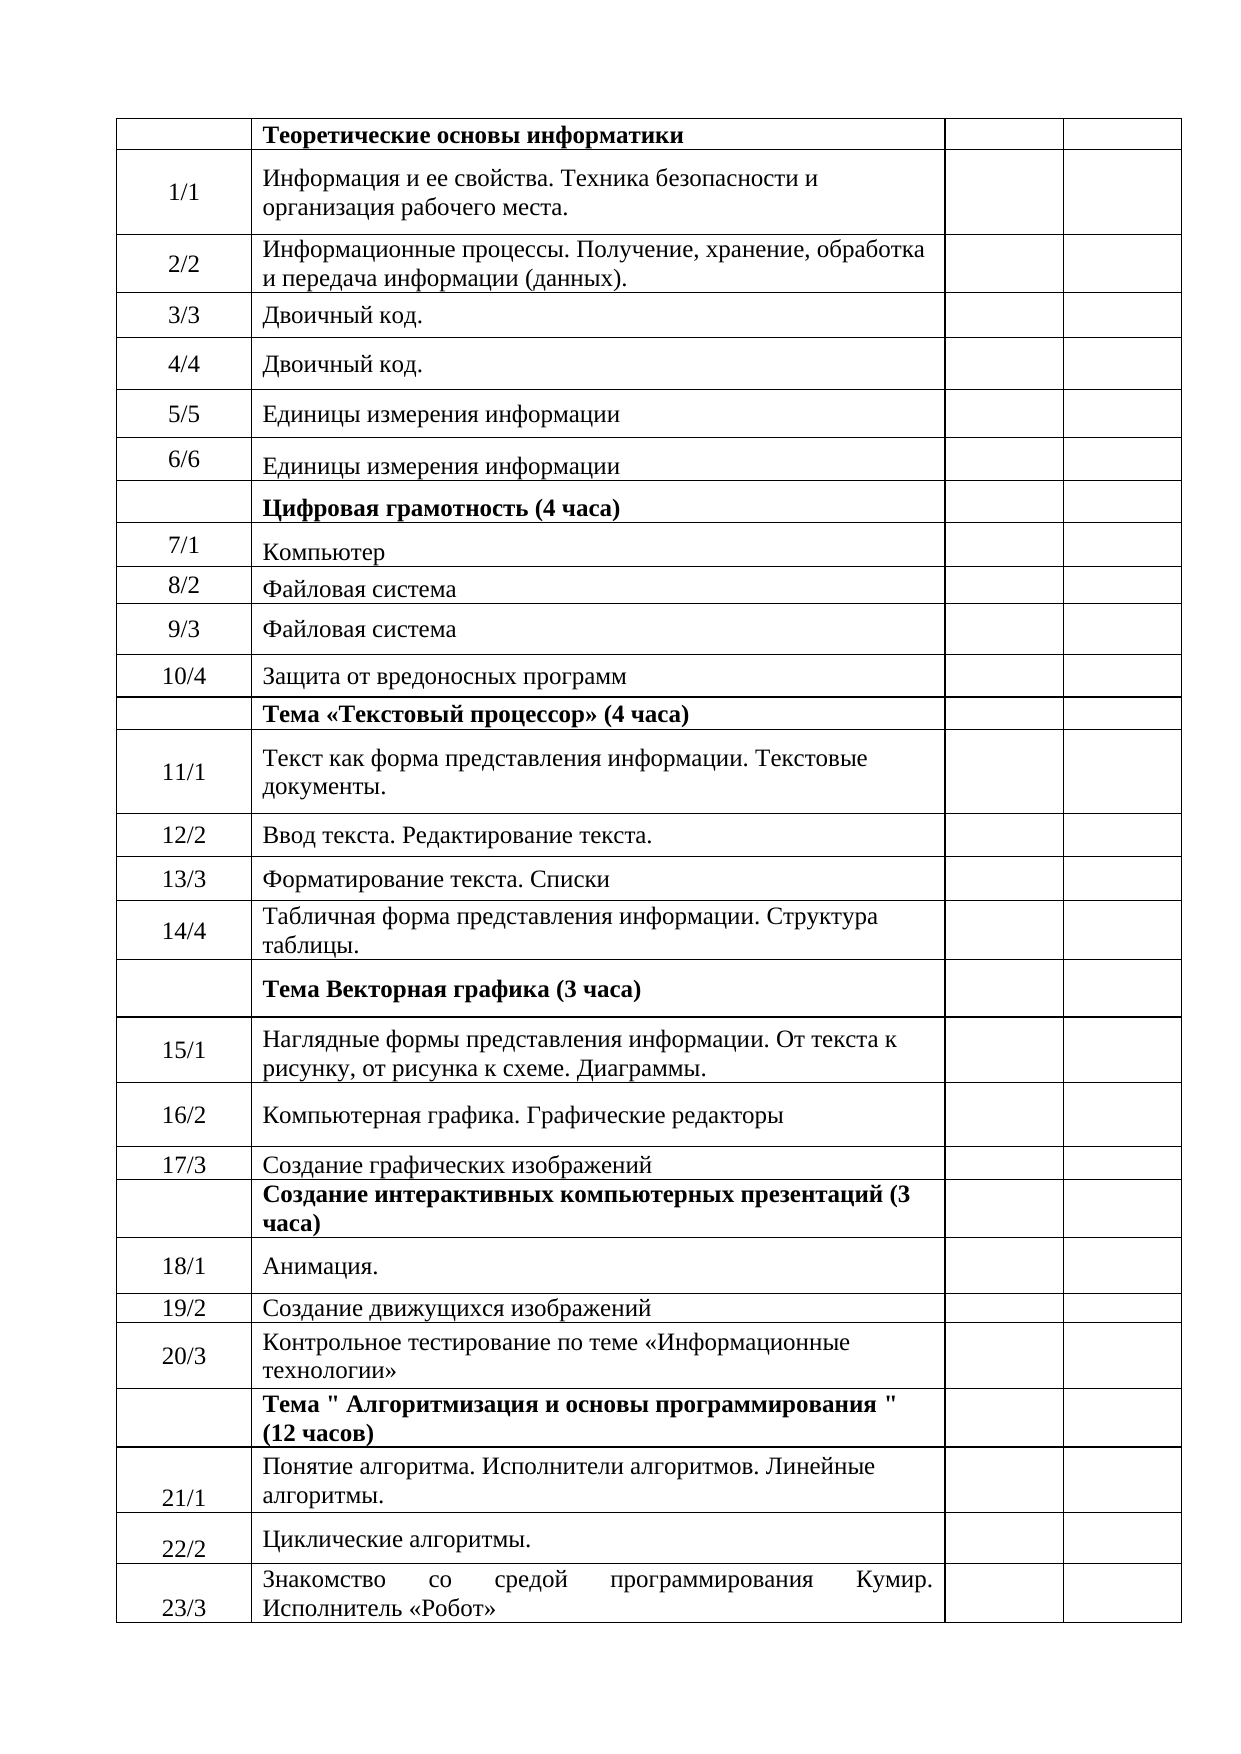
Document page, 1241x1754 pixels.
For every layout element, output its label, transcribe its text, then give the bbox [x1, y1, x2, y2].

table_cell Двоичный код. [252, 293, 944, 337]
table_cell [946, 1238, 1063, 1292]
table_cell [946, 338, 1063, 389]
table_cell [1064, 1083, 1181, 1146]
table_cell Единицы измерения информации [252, 438, 944, 479]
table_cell [946, 119, 1063, 149]
table_cell Файловая система [252, 604, 944, 654]
table_cell Понятие алгоритма. Исполнители алгоритмов. Линейные алгоритмы. [252, 1448, 944, 1512]
table_cell 20/3 [117, 1323, 251, 1388]
table_cell [1064, 338, 1181, 389]
table_cell [117, 1389, 251, 1446]
table_cell 10/4 [117, 655, 251, 696]
table_cell [1064, 604, 1181, 654]
table_cell 9/3 [117, 604, 251, 654]
table_cell Файловая система [252, 567, 944, 603]
table_cell [946, 604, 1063, 654]
table_cell [1064, 523, 1181, 566]
table_cell Компьютерная графика. Графические редакторы [252, 1083, 944, 1146]
table_cell [946, 1147, 1063, 1178]
table_cell [1064, 293, 1181, 337]
table_cell [117, 119, 251, 149]
table_cell [1064, 1389, 1181, 1446]
table_cell [1064, 481, 1181, 522]
table_cell Контрольное тестирование по теме «Информационные технологии» [252, 1323, 944, 1388]
table_cell Информация и ее свойства. Техника безопасности и организация рабочего места. [252, 150, 944, 233]
table_cell [1064, 655, 1181, 696]
table_cell Теоретические основы информатики [252, 119, 944, 149]
table_cell [946, 1018, 1063, 1082]
table_cell 19/2 [117, 1294, 251, 1322]
table_cell [117, 960, 251, 1016]
table_cell 22/2 [117, 1513, 251, 1563]
table_cell [946, 698, 1063, 729]
table_cell Циклические алгоритмы. [252, 1513, 944, 1563]
table_cell Тема «Текстовый процессор» (4 часа) [252, 698, 944, 729]
table_cell [1064, 1564, 1181, 1622]
table_cell [946, 150, 1063, 233]
table_cell [1064, 438, 1181, 479]
table_cell [946, 1448, 1063, 1512]
table_cell [1064, 150, 1181, 233]
table_cell [946, 655, 1063, 696]
table_cell [1064, 960, 1181, 1016]
table_cell Знакомство со средой программирования Кумир. Исполнитель «Робот» [252, 1564, 944, 1622]
table_cell [946, 1323, 1063, 1388]
table_cell [946, 1180, 1063, 1237]
table_cell Двоичный код. [252, 338, 944, 389]
table_cell Тема " Алгоритмизация и основы программирования " (12 часов) [252, 1389, 944, 1446]
table_cell [1064, 814, 1181, 856]
table_cell 8/2 [117, 567, 251, 603]
table_cell Цифровая грамотность (4 часа) [252, 481, 944, 522]
table_cell 23/3 [117, 1564, 251, 1622]
table_cell [946, 481, 1063, 522]
table_cell [1064, 119, 1181, 149]
table_cell 11/1 [117, 730, 251, 813]
table_cell [946, 1389, 1063, 1446]
table_cell Наглядные формы представления информации. От текста к рисунку, от рисунка к схеме. Диаграммы. [252, 1018, 944, 1082]
table_cell 2/2 [117, 235, 251, 292]
table_cell [1064, 1238, 1181, 1292]
table_cell Создание движущихся изображений [252, 1294, 944, 1322]
table_cell [1064, 901, 1181, 959]
table_cell [117, 1180, 251, 1237]
table_cell Создание интерактивных компьютерных презентаций (3 часа) [252, 1180, 944, 1237]
table_cell [946, 901, 1063, 959]
table_cell [946, 235, 1063, 292]
table_cell Создание графических изображений [252, 1147, 944, 1178]
table_cell 6/6 [117, 438, 251, 479]
table_cell [1064, 567, 1181, 603]
table_cell [1064, 1018, 1181, 1082]
table_cell [117, 481, 251, 522]
table_cell [946, 438, 1063, 479]
table_cell [1064, 698, 1181, 729]
table_cell Защита от вредоносных программ [252, 655, 944, 696]
table_cell 15/1 [117, 1018, 251, 1082]
table_cell [946, 567, 1063, 603]
table_cell Анимация. [252, 1238, 944, 1292]
table_cell [1064, 1513, 1181, 1563]
table_cell [946, 1513, 1063, 1563]
table_cell 12/2 [117, 814, 251, 856]
table_cell [946, 293, 1063, 337]
table_cell 14/4 [117, 901, 251, 959]
table_cell 1/1 [117, 150, 251, 233]
table_cell [1064, 857, 1181, 900]
table_cell 18/1 [117, 1238, 251, 1292]
table_cell [1064, 1294, 1181, 1322]
table_cell Ввод текста. Редактирование текста. [252, 814, 944, 856]
table_cell [946, 960, 1063, 1016]
table_cell 16/2 [117, 1083, 251, 1146]
table_cell [946, 1083, 1063, 1146]
table_cell 7/1 [117, 523, 251, 566]
table_cell 21/1 [117, 1448, 251, 1512]
table_cell 4/4 [117, 338, 251, 389]
table_cell [946, 1564, 1063, 1622]
table_cell Тема Векторная графика (3 часа) [252, 960, 944, 1016]
table_cell [1064, 235, 1181, 292]
table_cell [1064, 1147, 1181, 1178]
table_cell Текст как форма представления информации. Текстовые документы. [252, 730, 944, 813]
table_cell [1064, 1323, 1181, 1388]
table_cell Форматирование текста. Списки [252, 857, 944, 900]
table_cell [1064, 730, 1181, 813]
table_cell 13/3 [117, 857, 251, 900]
table_cell Информационные процессы. Получение, хранение, обработка и передача информации (данных). [252, 235, 944, 292]
table_cell Единицы измерения информации [252, 390, 944, 437]
table_cell [946, 523, 1063, 566]
table_cell [946, 814, 1063, 856]
table_cell [946, 730, 1063, 813]
table_cell [1064, 1180, 1181, 1237]
table_cell [946, 857, 1063, 900]
table_cell Табличная форма представления информации. Структура таблицы. [252, 901, 944, 959]
table_cell [1064, 1448, 1181, 1512]
table_cell [117, 698, 251, 729]
table_cell [1064, 390, 1181, 437]
table_cell 5/5 [117, 390, 251, 437]
table_cell Компьютер [252, 523, 944, 566]
table_cell [946, 390, 1063, 437]
table_cell [946, 1294, 1063, 1322]
table_cell 3/3 [117, 293, 251, 337]
table_cell 17/3 [117, 1147, 251, 1178]
